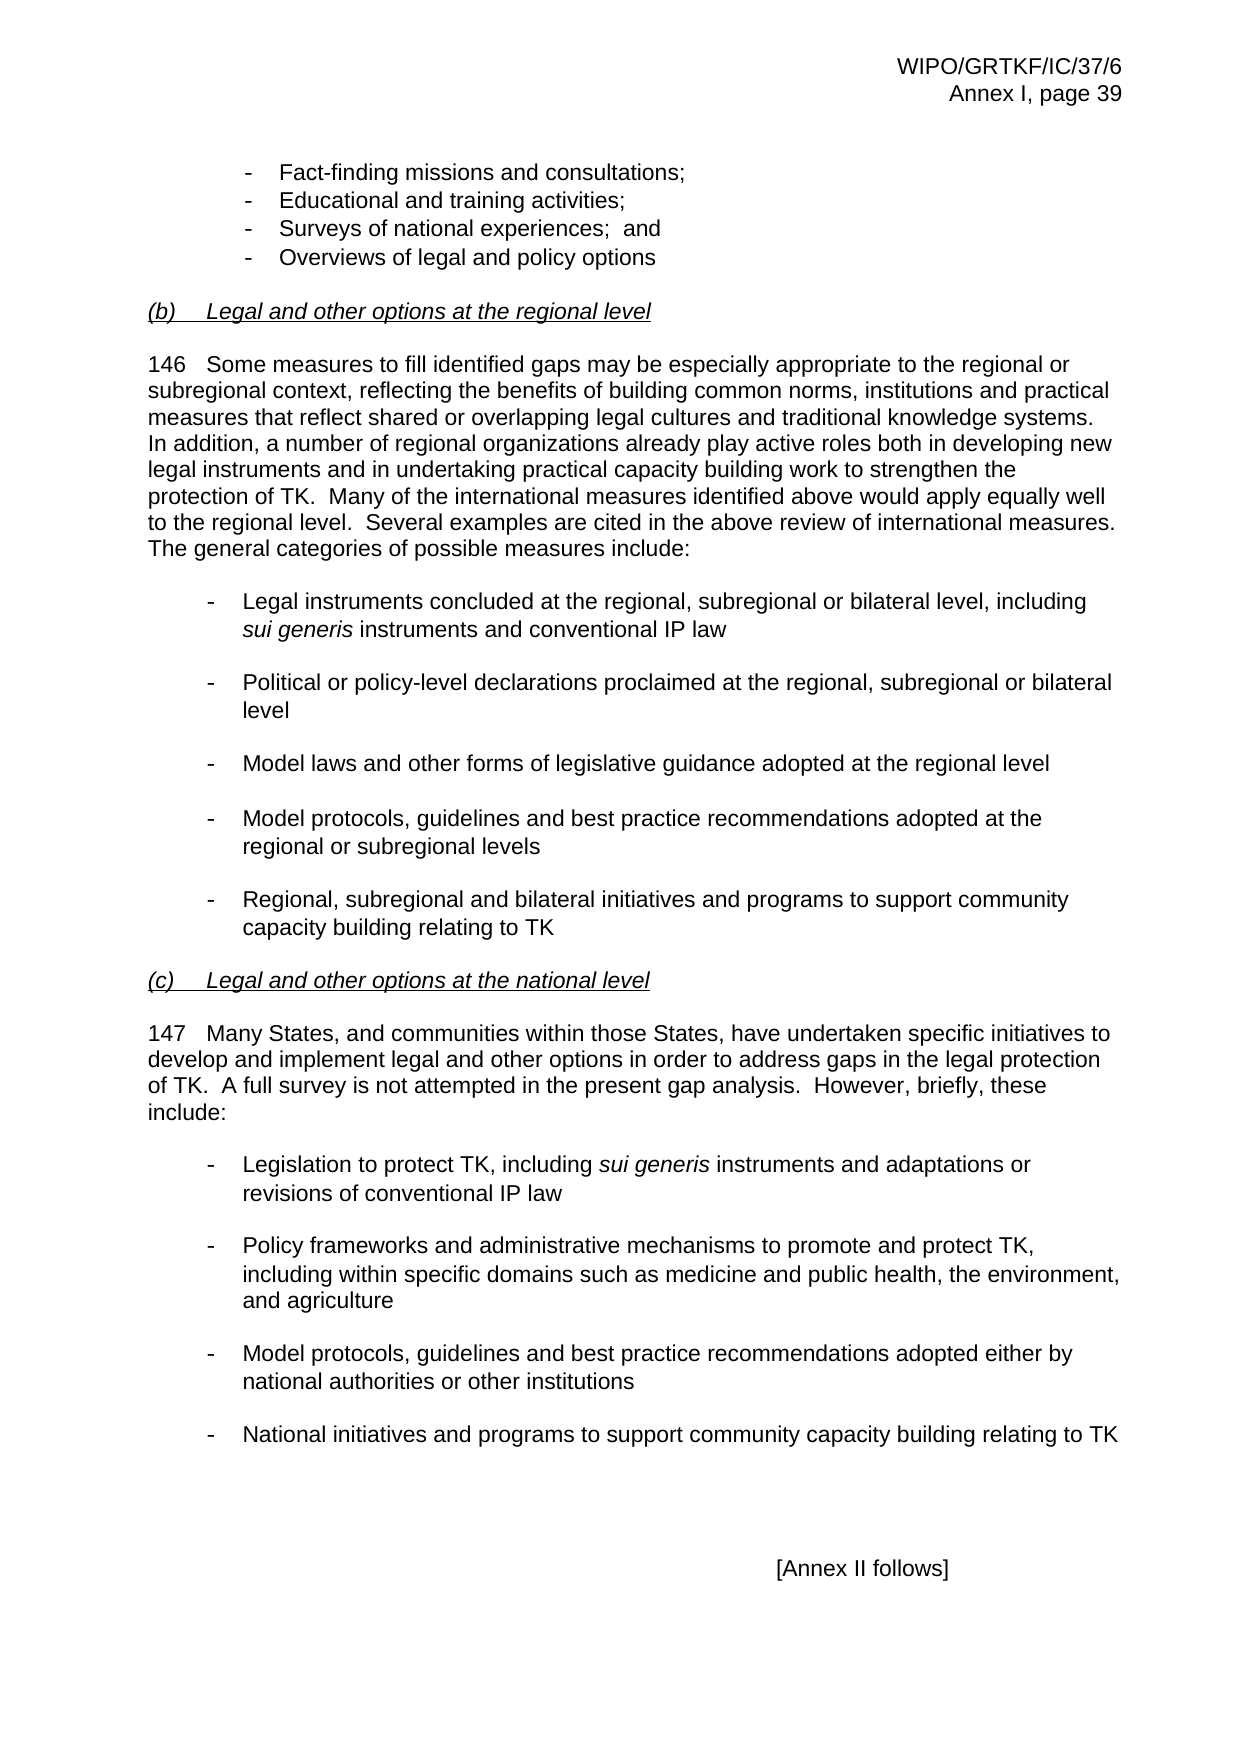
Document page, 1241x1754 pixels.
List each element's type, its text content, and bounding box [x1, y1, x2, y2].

text (b) Legal and other options at the regional level [148, 298, 1122, 324]
list Legal instruments concluded at the regional, subregional or bilateral level, including sui generis instruments and conventional IP law [204, 588, 1122, 643]
list Model protocols, guidelines and best practice recommendations adopted at the regional or subregional levels [204, 805, 1122, 859]
list Model laws and other forms of legislative guidance adopted at the regional level [204, 750, 1122, 778]
list Educational and training activities; [241, 187, 1122, 215]
text (c) Legal and other options at the national level [148, 967, 1122, 993]
list Policy frameworks and administrative mechanisms to promote and protect TK, including within specific domains such as medicine and public health, the environment, and agriculture [204, 1232, 1122, 1313]
list Model protocols, guidelines and best practice recommendations adopted either by national authorities or other institutions [204, 1340, 1122, 1394]
text [Annex II follows] [776, 1555, 1122, 1581]
list Overviews of legal and policy options [241, 243, 1122, 272]
list Political or policy-level declarations proclaimed at the regional, subregional or bilateral level [204, 669, 1122, 724]
list Legislation to protect TK, including sui generis instruments and adaptations or revisions of conventional IP law [204, 1151, 1122, 1206]
text Some measures to fill identified gaps may be especially appropriate to the regional or subregional context, reflecting the benefits of building common norms, institutions and practical measures that reflect shared or overlapping legal cultures and traditional knowledge systems. In addition, a number of regional organizations already play active roles both in developing new legal instruments and in undertaking practical capacity building work to strengthen the protection of TK. Many of the international measures identified above would apply equally well to the regional level. Several examples are cited in the above review of international measures. The general categories of possible measures include: [148, 351, 1122, 562]
list Regional, subregional and bilateral initiatives and programs to support community capacity building relating to TK [204, 886, 1122, 941]
list Surveys of national experiences; and [241, 215, 1122, 243]
list National initiatives and programs to support community capacity building relating to TK [204, 1421, 1122, 1449]
list Fact-finding missions and consultations; [241, 158, 1122, 187]
text Many States, and communities within those States, have undertaken specific initiatives to develop and implement legal and other options in order to address gaps in the legal protection of TK. A full survey is not attempted in the present gap analysis. However, briefly, these include: [148, 1020, 1122, 1125]
